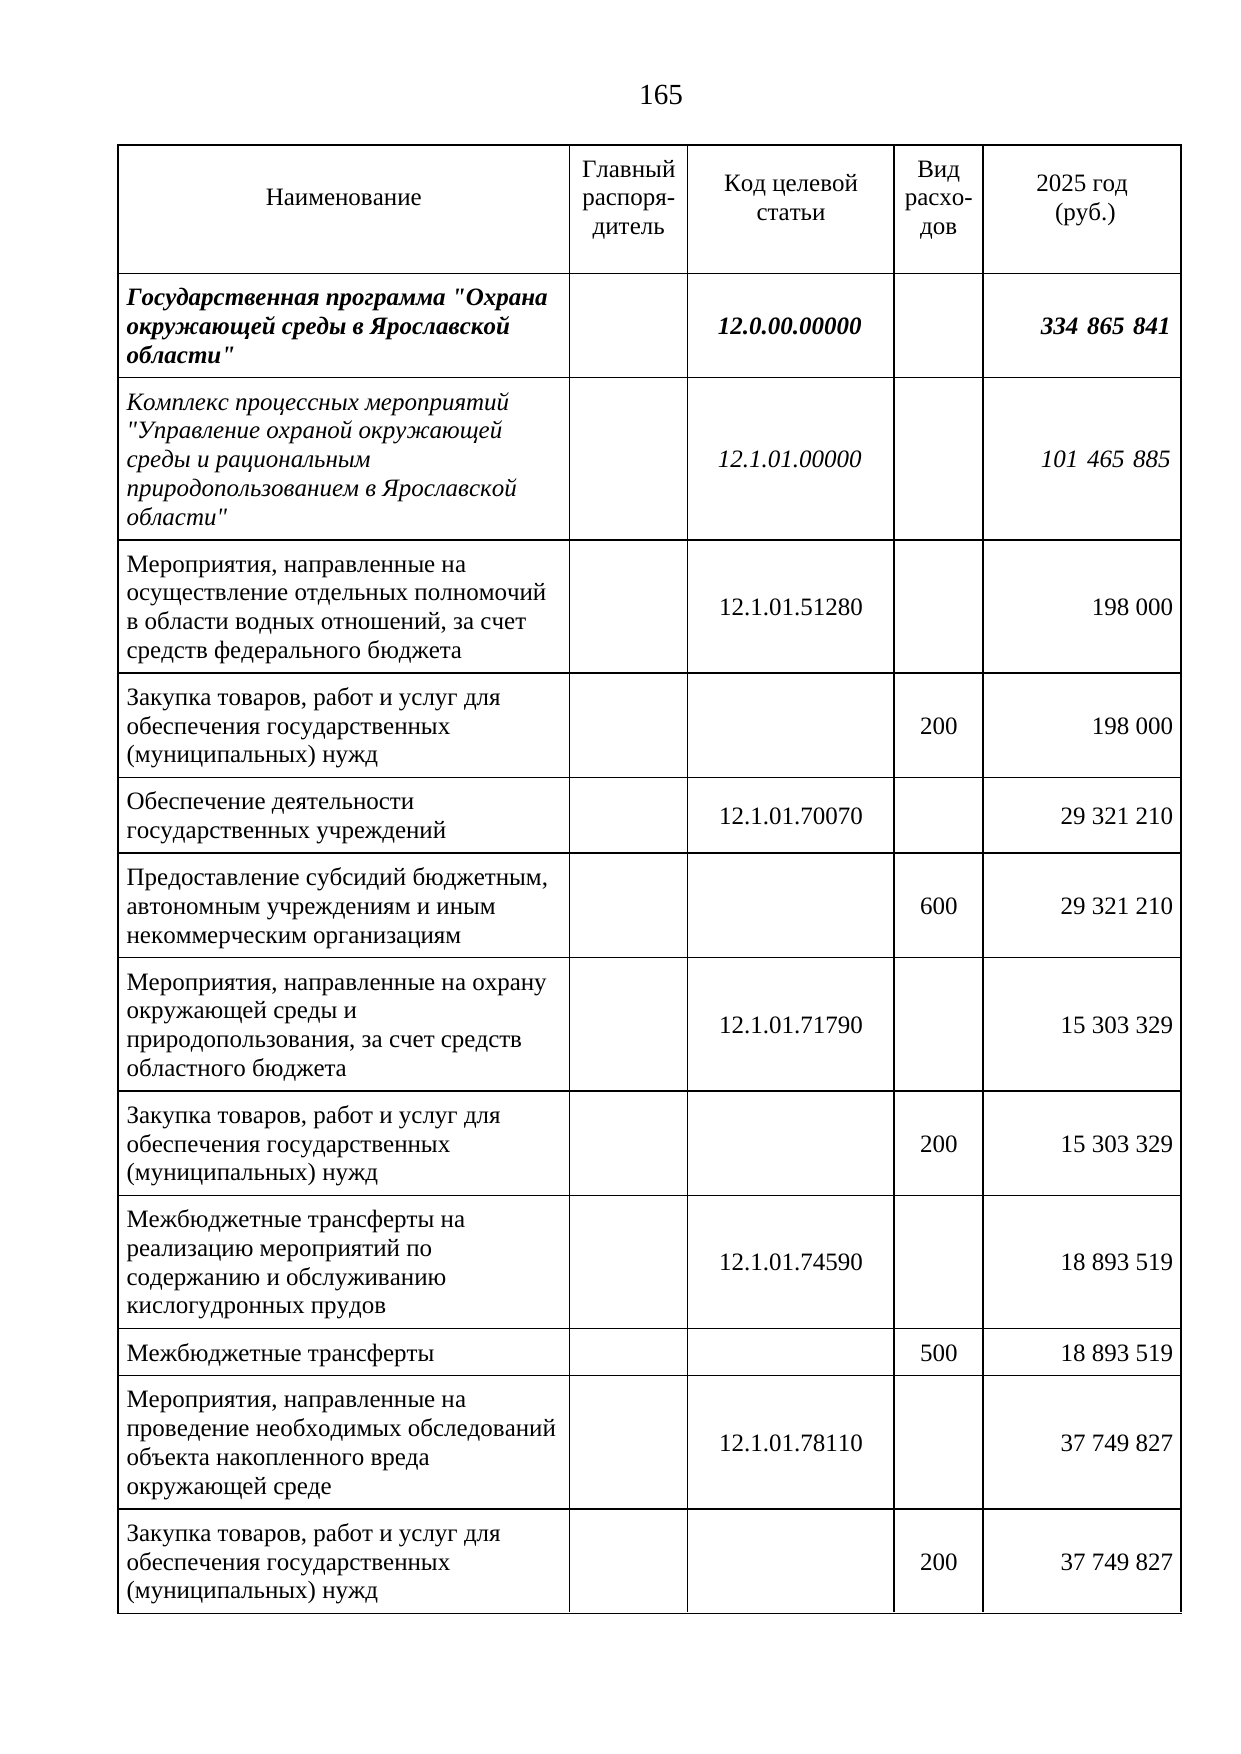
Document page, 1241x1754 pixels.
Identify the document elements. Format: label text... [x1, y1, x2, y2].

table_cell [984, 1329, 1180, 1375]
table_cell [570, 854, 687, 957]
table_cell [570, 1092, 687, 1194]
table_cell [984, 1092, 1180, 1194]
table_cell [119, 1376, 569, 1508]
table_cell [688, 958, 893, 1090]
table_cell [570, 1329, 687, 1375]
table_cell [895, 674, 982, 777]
table_header 2025 год (руб.) [984, 146, 1180, 272]
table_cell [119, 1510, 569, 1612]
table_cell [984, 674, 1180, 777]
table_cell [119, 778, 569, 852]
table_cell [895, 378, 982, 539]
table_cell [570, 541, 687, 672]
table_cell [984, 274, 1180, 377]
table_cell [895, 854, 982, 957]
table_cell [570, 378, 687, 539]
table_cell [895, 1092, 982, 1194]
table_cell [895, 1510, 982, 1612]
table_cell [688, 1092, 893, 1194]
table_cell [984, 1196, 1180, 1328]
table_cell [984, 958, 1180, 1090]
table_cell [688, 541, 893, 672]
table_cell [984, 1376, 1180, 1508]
table_header Код целевой статьи [688, 146, 893, 272]
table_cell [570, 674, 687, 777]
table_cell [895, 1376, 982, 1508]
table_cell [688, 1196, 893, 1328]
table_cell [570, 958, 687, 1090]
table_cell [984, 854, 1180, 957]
table_header Наименование [119, 146, 569, 272]
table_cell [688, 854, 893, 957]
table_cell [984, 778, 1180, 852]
table_header Главный распоря-дитель [570, 146, 687, 272]
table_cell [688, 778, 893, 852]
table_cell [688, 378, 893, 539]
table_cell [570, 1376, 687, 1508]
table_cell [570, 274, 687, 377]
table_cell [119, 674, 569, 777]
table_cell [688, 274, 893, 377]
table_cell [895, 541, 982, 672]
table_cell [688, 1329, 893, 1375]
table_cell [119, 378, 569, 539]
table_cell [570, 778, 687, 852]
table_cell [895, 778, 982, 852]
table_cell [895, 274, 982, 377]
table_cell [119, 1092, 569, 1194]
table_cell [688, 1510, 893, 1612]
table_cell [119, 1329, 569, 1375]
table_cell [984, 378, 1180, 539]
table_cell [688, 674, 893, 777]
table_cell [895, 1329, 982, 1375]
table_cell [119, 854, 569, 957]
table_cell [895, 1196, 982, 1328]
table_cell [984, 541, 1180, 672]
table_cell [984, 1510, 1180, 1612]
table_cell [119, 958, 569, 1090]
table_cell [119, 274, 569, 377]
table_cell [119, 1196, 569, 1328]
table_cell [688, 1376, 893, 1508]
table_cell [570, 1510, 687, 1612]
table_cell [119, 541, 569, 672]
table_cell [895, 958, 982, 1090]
table_header Вид расхо- дов [895, 146, 982, 272]
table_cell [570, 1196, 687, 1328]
